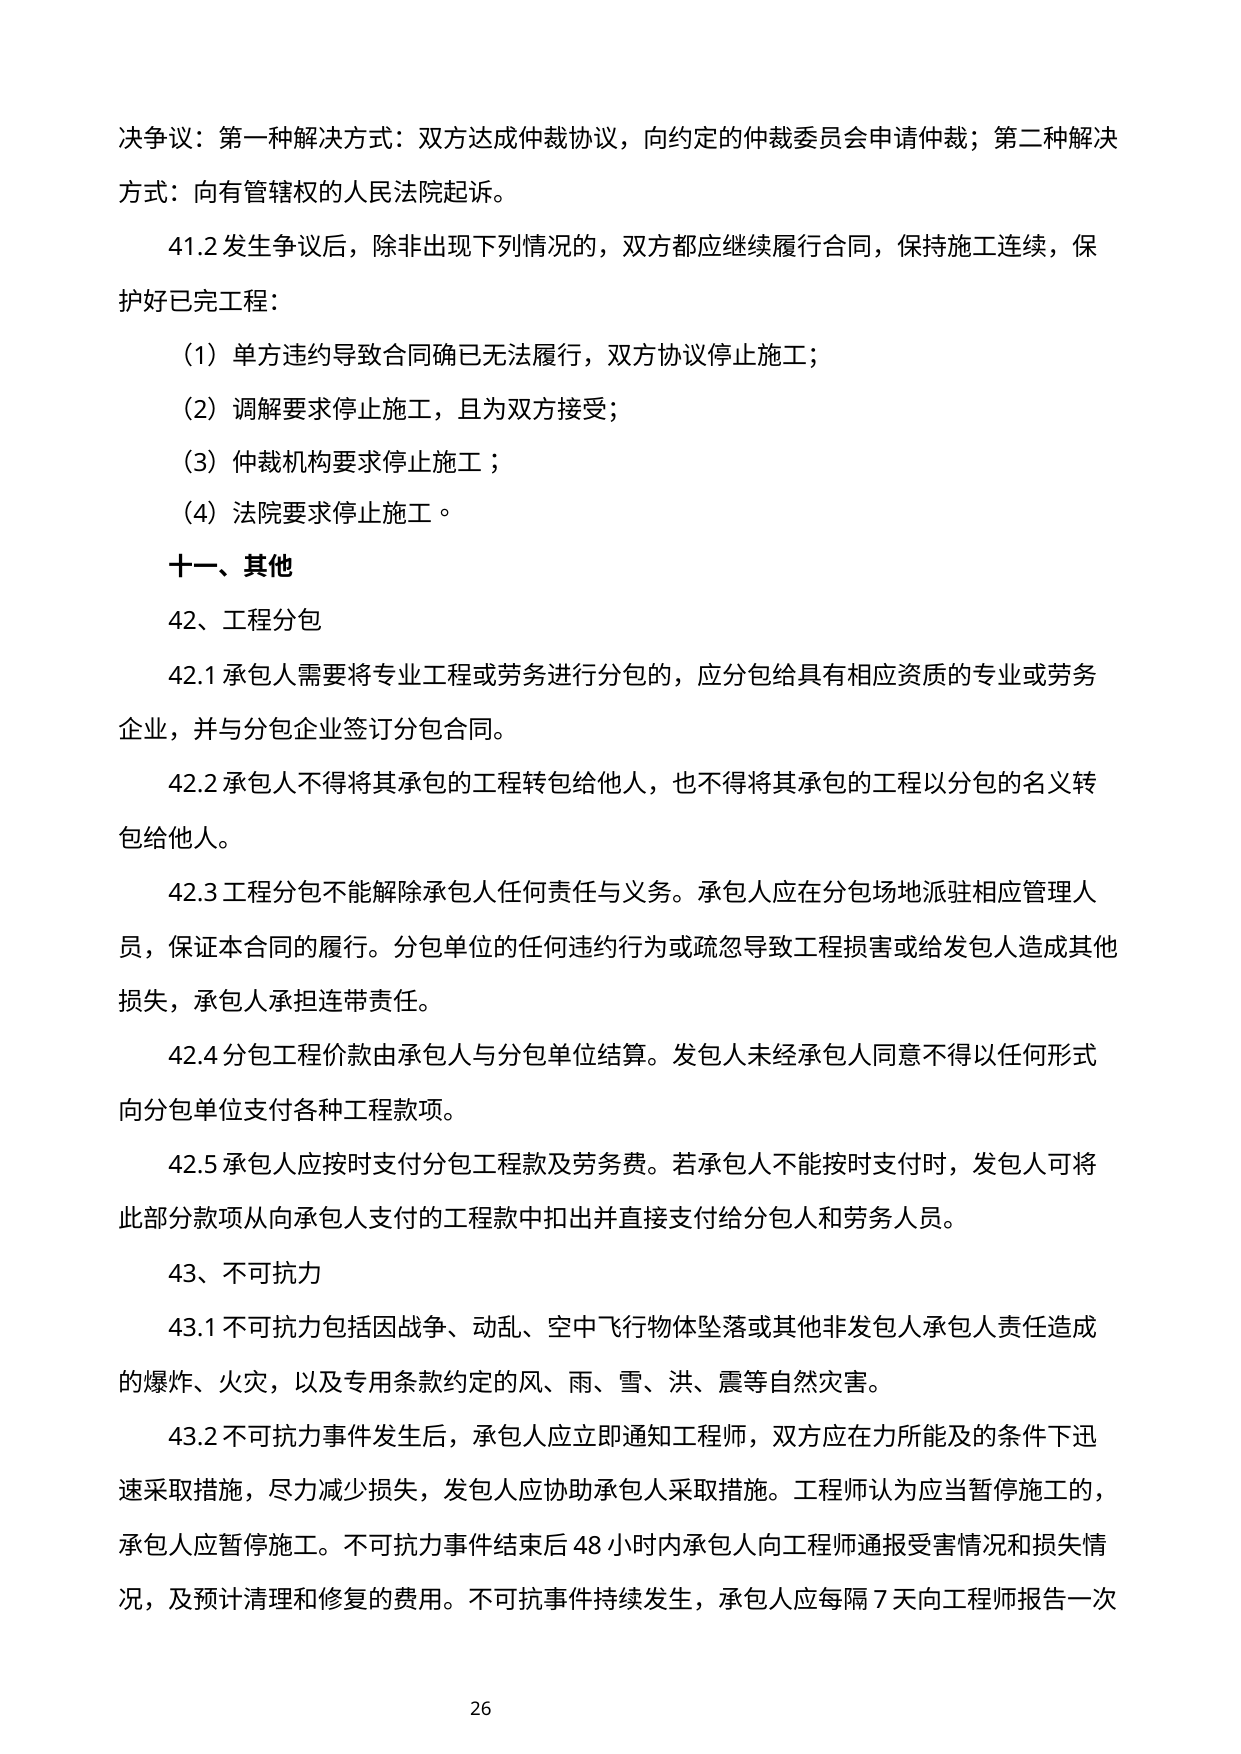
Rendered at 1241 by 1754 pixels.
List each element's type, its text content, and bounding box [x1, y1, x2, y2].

text 43、不可抗力 [118, 1253, 1122, 1289]
text 42.1承包人需要将专业工程或劳务进行分包的，应分包给具有相应资质的专业或劳务企业，并与分包企业签订分包合同。 [118, 655, 1122, 746]
text 42.5承包人应按时支付分包工程款及劳务费。若承包人不能按时支付时，发包人可将此部分款项从向承包人支付的工程款中扣出并直接支付给分包人和劳务人员。 [118, 1144, 1122, 1235]
text 42.4分包工程价款由承包人与分包单位结算。发包人未经承包人同意不得以任何形式向分包单位支付各种工程款项。 [118, 1036, 1122, 1126]
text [118, 1416, 1122, 1616]
text 十一、其他 [118, 546, 1122, 583]
text 42.3工程分包不能解除承包人任何责任与义务。承包人应在分包场地派驻相应管理人员，保证本合同的履行。分包单位的任何违约行为或疏忽导致工程损害或给发包人造成其他损失，承包人承担连带责任。 [118, 873, 1122, 1018]
text 42.2承包人不得将其承包的工程转包给他人，也不得将其承包的工程以分包的名义转包给他人。 [118, 764, 1122, 854]
text （4）法院要求停止施工。 [118, 495, 1122, 529]
text （3）仲裁机构要求停止施工； [118, 444, 1122, 478]
text （1）单方违约导致合同确已无法履行，双方协议停止施工； [118, 336, 1122, 372]
text （2）调解要求停止施工，且为双方接受； [118, 390, 1122, 426]
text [118, 118, 1122, 209]
text 42、工程分包 [118, 601, 1122, 637]
text 43.1不可抗力包括因战争、动乱、空中飞行物体坠落或其他非发包人承包人责任造成的爆炸、火灾，以及专用条款约定的风、雨、雪、洪、震等自然灾害。 [118, 1308, 1122, 1398]
text 41.2发生争议后，除非出现下列情况的，双方都应继续履行合同，保持施工连续，保护好已完工程： [118, 227, 1122, 317]
